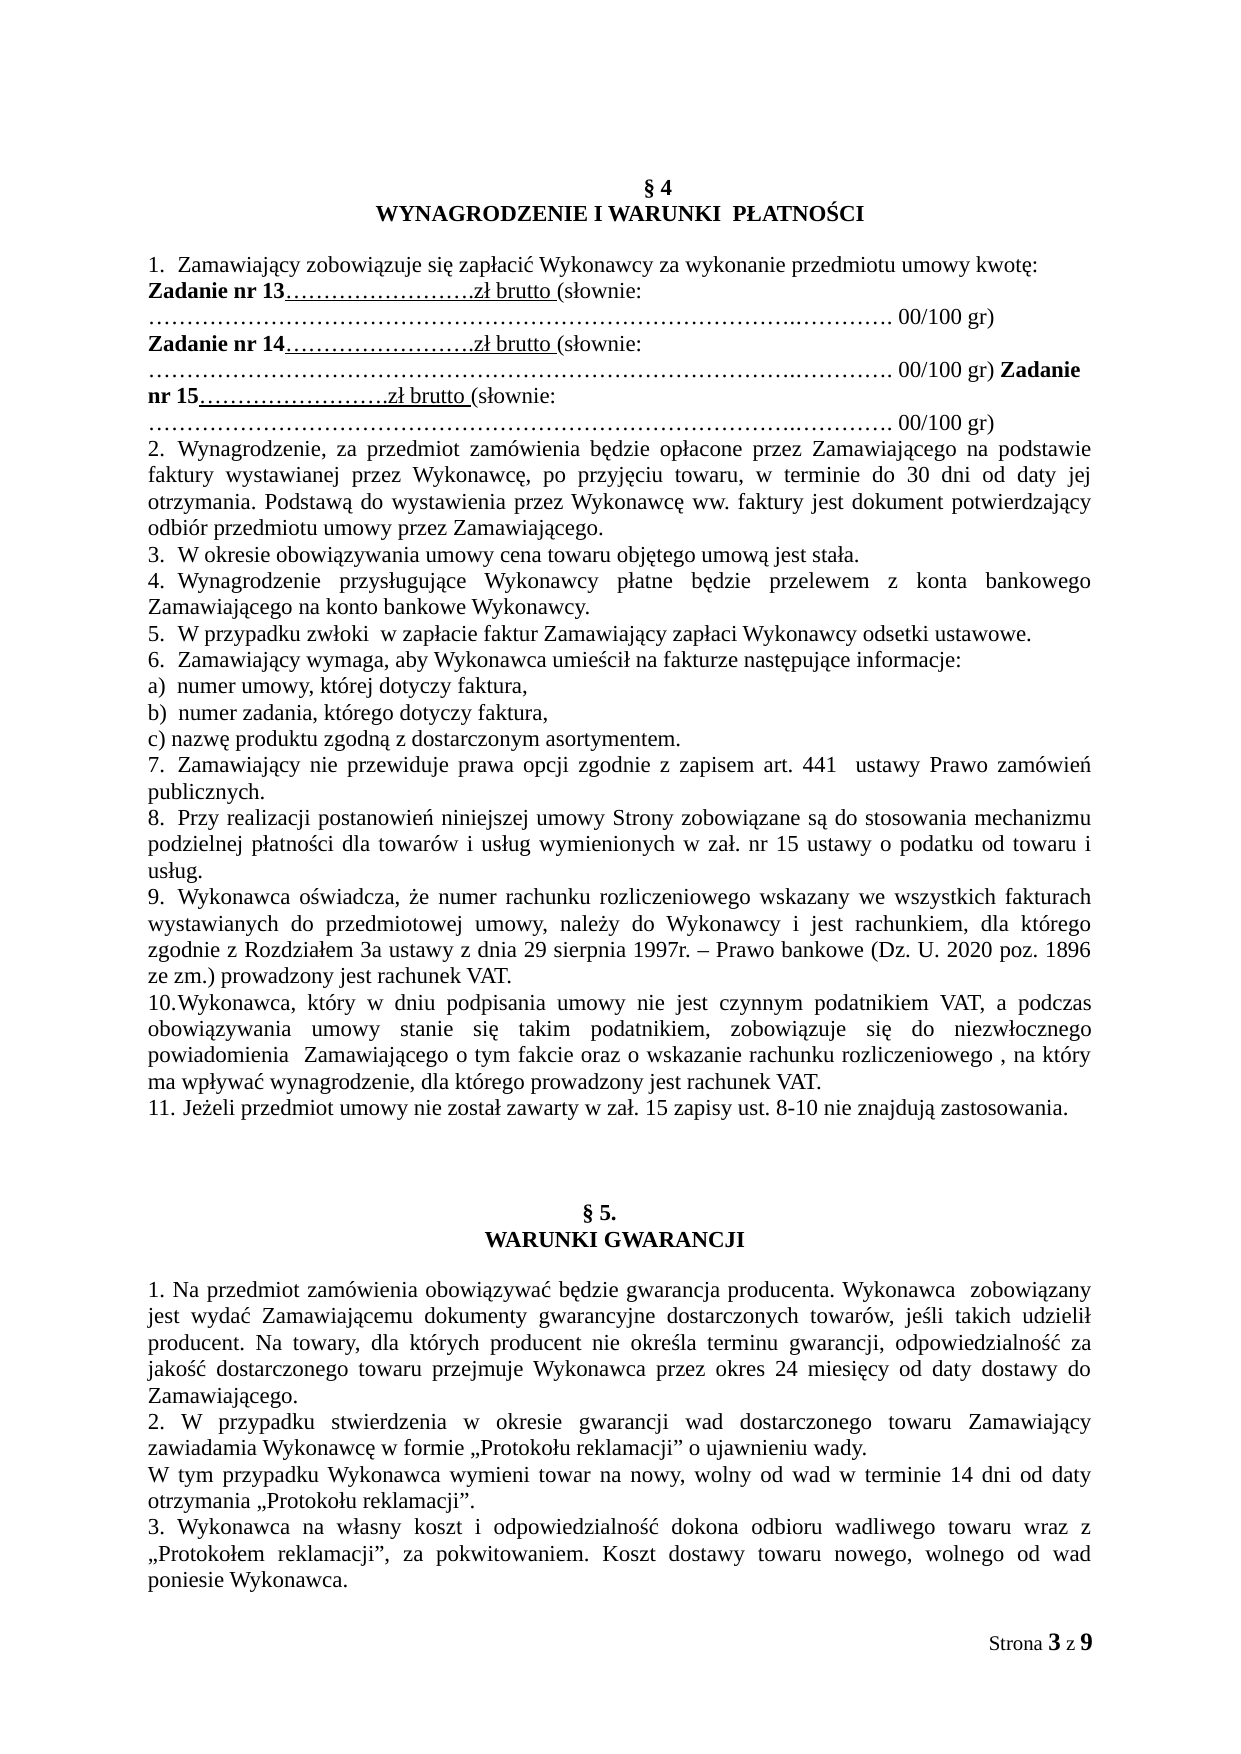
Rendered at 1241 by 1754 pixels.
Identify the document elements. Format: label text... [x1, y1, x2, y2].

list Wykonawca oświadcza, że numer rachunku rozliczeniowego wskazany we wszystkich fakturach wystawianych do przedmiotowej umowy, należy do Wykonawcy i jest rachunkiem, dla którego zgodnie z Rozdziałem 3a ustawy z dnia 29 sierpnia 1997r. – Prawo bankowe (Dz. U. 2020 poz. 1896 ze zm.) prowadzony jest rachunek VAT. [148, 883, 1093, 989]
text 3. Wykonawca na własny koszt i odpowiedzialność dokona odbioru wadliwego towaru wraz z „Protokołem reklamacji”, za pokwitowaniem. Koszt dostawy towaru nowego, wolnego od wad poniesie Wykonawca. [148, 1513, 1093, 1592]
text W tym przypadku Wykonawca wymieni towar na nowy, wolny od wad w terminie 14 dni od daty otrzymania „Protokołu reklamacji”. [148, 1461, 1093, 1513]
list Przy realizacji postanowień niniejszej umowy Strony zobowiązane są do stosowania mechanizmu podzielnej płatności dla towarów i usług wymienionych w zał. nr 15 ustawy o podatku od towaru i usług. [148, 804, 1093, 883]
list W okresie obowiązywania umowy cena towaru objętego umową jest stała. [148, 541, 1093, 567]
list Zamawiający nie przewiduje prawa opcji zgodnie z zapisem art. 441 ustawy Prawo zamówień publicznych. [148, 751, 1093, 804]
list W przypadku zwłoki w zapłacie faktur Zamawiający zapłaci Wykonawcy odsetki ustawowe. [148, 620, 1093, 646]
text WARUNKI GWARANCJI [148, 1226, 1093, 1252]
text § 4 [223, 174, 1093, 200]
list a) numer umowy, której dotyczy faktura, [148, 672, 1093, 699]
text § 5. [148, 1199, 1093, 1226]
list Zadanie nr 14…………………….zł brutto (słownie: ………………………………………………………………………….…………. 00/100 gr) Zadanie nr 15…………………….zł brutto (słownie: ………………………………………………………………………….…………. 00/100 gr) [148, 330, 1093, 435]
list Jeżeli przedmiot umowy nie został zawarty w zał. 15 zapisy ust. 8-10 nie znajdują zastosowania. [148, 1094, 1093, 1120]
list Zamawiający wymaga, aby Wykonawca umieścił na fakturze następujące informacje: [148, 646, 1093, 672]
list Zamawiający zobowiązuje się zapłacić Wykonawcy za wykonanie przedmiotu umowy kwotę: Zadanie nr 13…………………….zł brutto (słownie: ………………………………………………………………………….…………. 00/100 gr) [148, 251, 1093, 330]
list Wykonawca, który w dniu podpisania umowy nie jest czynnym podatnikiem VAT, a podczas obowiązywania umowy stanie się takim podatnikiem, zobowiązuje się do niezwłocznego powiadomienia Zamawiającego o tym fakcie oraz o wskazanie rachunku rozliczeniowego , na który ma wpływać wynagrodzenie, dla którego prowadzony jest rachunek VAT. [148, 989, 1093, 1094]
list b) numer zadania, którego dotyczy faktura, [148, 699, 1093, 725]
text 2. W przypadku stwierdzenia w okresie gwarancji wad dostarczonego towaru Zamawiający zawiadamia Wykonawcę w formie „Protokołu reklamacji” o ujawnieniu wady. [148, 1408, 1093, 1461]
list Wynagrodzenie przysługujące Wykonawcy płatne będzie przelewem z konta bankowego Zamawiającego na konto bankowe Wykonawcy. [148, 567, 1093, 620]
list c) nazwę produktu zgodną z dostarczonym asortymentem. [148, 725, 1093, 751]
list Wynagrodzenie, za przedmiot zamówienia będzie opłacone przez Zamawiającego na podstawie faktury wystawianej przez Wykonawcę, po przyjęciu towaru, w terminie do 30 dni od daty jej otrzymania. Podstawą do wystawienia przez Wykonawcę ww. faktury jest dokument potwierdzający odbiór przedmiotu umowy przez Zamawiającego. [148, 435, 1093, 541]
text 1. Na przedmiot zamówienia obowiązywać będzie gwarancja producenta. Wykonawca zobowiązany jest wydać Zamawiającemu dokumenty gwarancyjne dostarczonych towarów, jeśli takich udzielił producent. Na towary, dla których producent nie określa terminu gwarancji, odpowiedzialność za jakość dostarczonego towaru przejmuje Wykonawca przez okres 24 miesięcy od daty dostawy do Zamawiającego. [148, 1276, 1093, 1408]
list WYNAGRODZENIE I WARUNKI PŁATNOŚCI [148, 200, 1093, 227]
